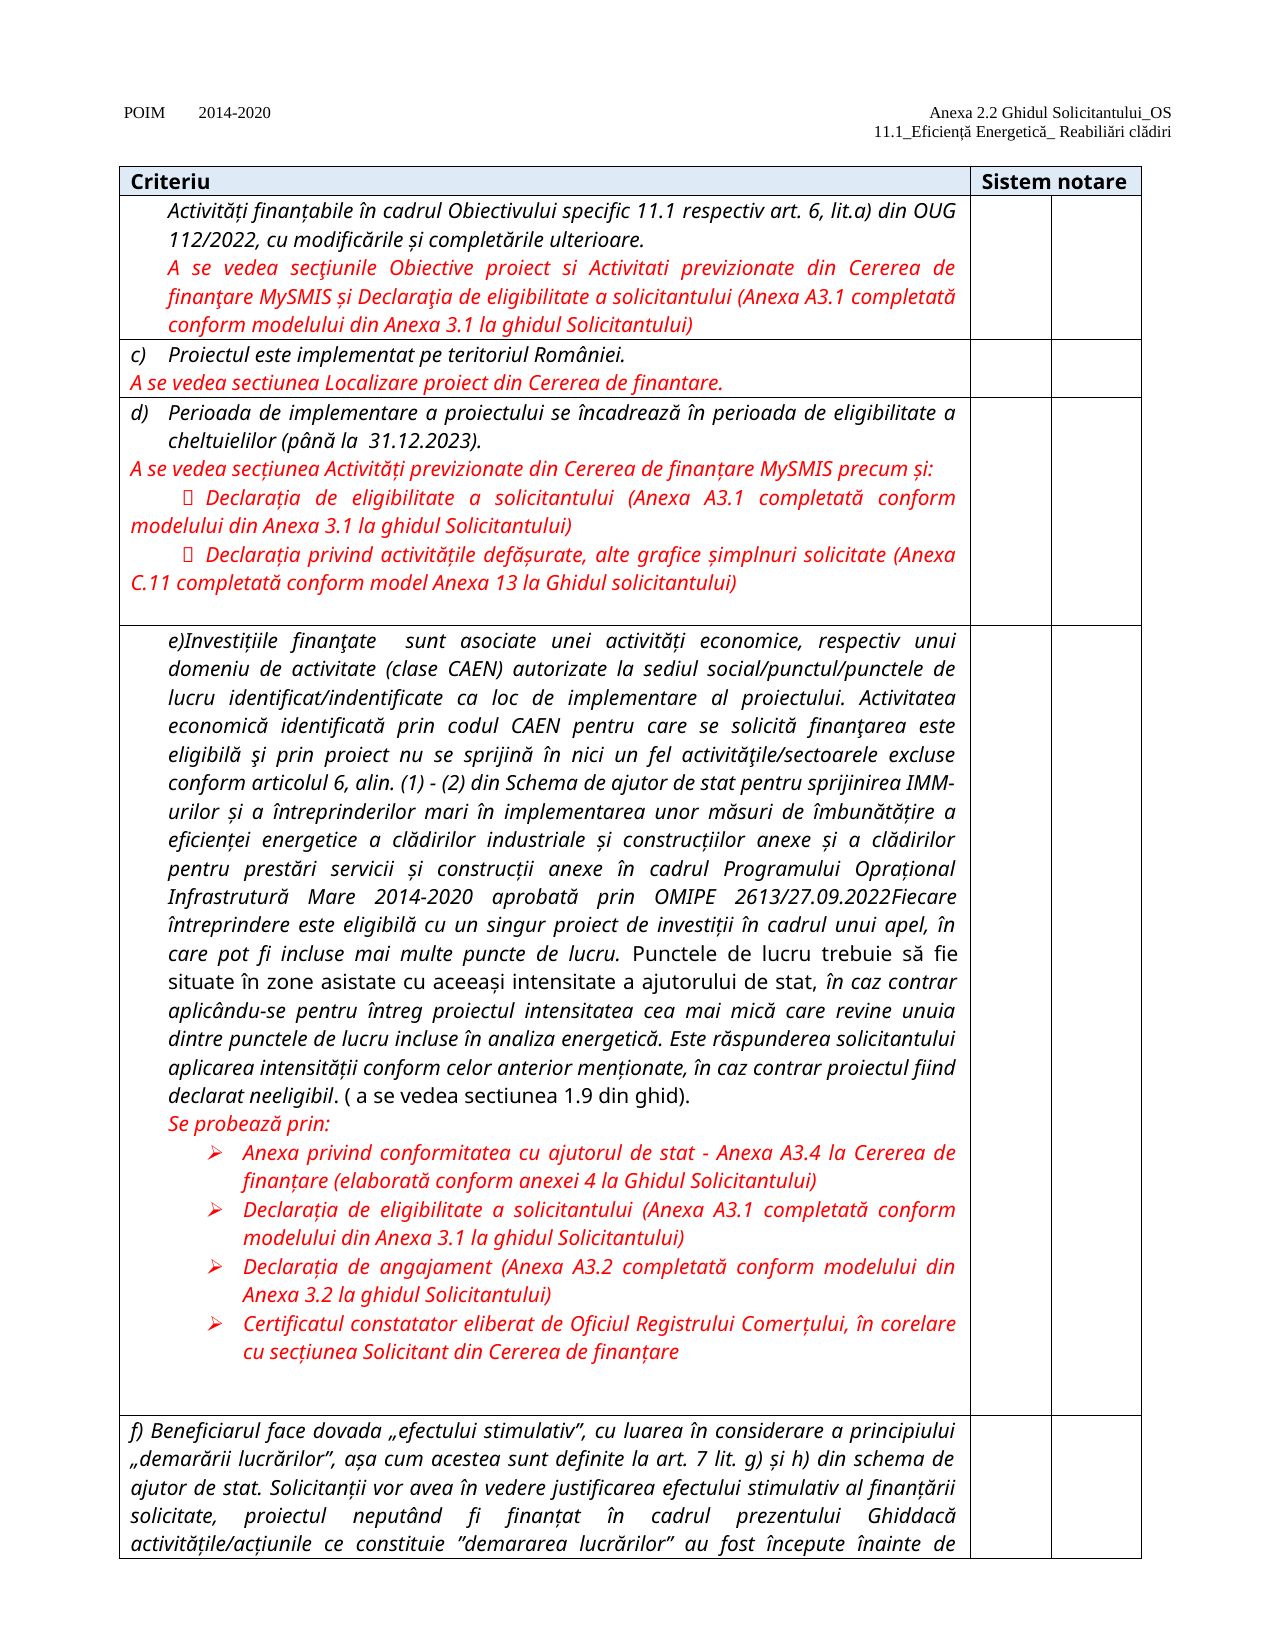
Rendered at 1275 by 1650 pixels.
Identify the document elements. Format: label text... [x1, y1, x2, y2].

table_cell [971, 1416, 1051, 1558]
table_cell e)Investițiile finanţate sunt asociate unei activități economice, respectiv unui domeniu de activitate (clase CAEN) autorizate la sediul social/punctul/punctele de lucru identificat/indentificate ca loc de implementare al proiectului. Activitatea economică identificată prin codul CAEN pentru care se solicită finanţarea este eligibilă şi prin proiect nu se sprijină în nici un fel activităţile/sectoarele excluse conform articolul 6, alin. (1) - (2) din Schema de ajutor de stat pentru sprijinirea IMM-urilor și a întreprinderilor mari în implementarea unor măsuri de îmbunătățire a eficienței energetice a clădirilor industriale și construcțiilor anexe și a clădirilor pentru prestări servicii și construcții anexe în cadrul Programului Oprațional Infrastrutură Mare 2014-2020 aprobată prin OMIPE 2613/27.09.2022Fiecare întreprindere este eligibilă cu un singur proiect de investiții în cadrul unui apel, în care pot fi incluse mai multe puncte de lucru. Punctele de lucru trebuie să fie situate în zone asistate cu aceeași intensitate a ajutorului de stat, în caz contrar aplicându-se pentru întreg proiectul intensitatea cea mai mică care revine unuia dintre punctele de lucru incluse în analiza energetică. Este răspunderea solicitantului aplicarea intensității conform celor anterior menționate, în caz contrar proiectul fiind declarat neeligibil. ( a se vedea sectiunea 1.9 din ghid). Se probează prin: Anexa privind conformitatea cu ajutorul de stat - Anexa A3.4 la Cererea de finanţare (elaborată conform anexei 4 la Ghidul Solicitantului) Declaraţia de eligibilitate a solicitantului (Anexa A3.1 completată conform modelului din Anexa 3.1 la ghidul Solicitantului) Declarația de angajament (Anexa A3.2 completată conform modelului din Anexa 3.2 la ghidul Solicitantului) Certificatul constatator eliberat de Oficiul Registrului Comerţului, în corelare cu secţiunea Solicitant din Cererea de finanţare [120, 626, 970, 1415]
table_cell [971, 398, 1051, 625]
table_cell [120, 1416, 970, 1558]
table_header Criteriu [120, 167, 970, 195]
table_cell [971, 626, 1051, 1415]
table_cell [1052, 340, 1141, 397]
table_cell [971, 196, 1051, 339]
table_cell Perioada de implementare a proiectului se încadrează în perioada de eligibilitate a cheltuielilor (până la 31.12.2023). A se vedea secţiunea Activităţi previzionate din Cererea de finanţare MySMIS precum și:  Declaraţia de eligibilitate a solicitantului (Anexa A3.1 completată conform modelului din Anexa 3.1 la ghidul Solicitantului)  Declarația privind activitățile defășurate, alte grafice șimplnuri solicitate (Anexa C.11 completată conform model Anexa 13 la Ghidul solicitantului) [120, 398, 970, 625]
table_cell [1052, 196, 1141, 339]
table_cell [120, 196, 970, 339]
table_cell [1052, 1416, 1141, 1558]
table_header Sistem notare [971, 167, 1141, 195]
table_cell Proiectul este implementat pe teritoriul României. A se vedea sectiunea Localizare proiect din Cererea de finantare. [120, 340, 970, 397]
table_cell [1052, 626, 1141, 1415]
table_cell [971, 340, 1051, 397]
table_cell [1052, 398, 1141, 625]
